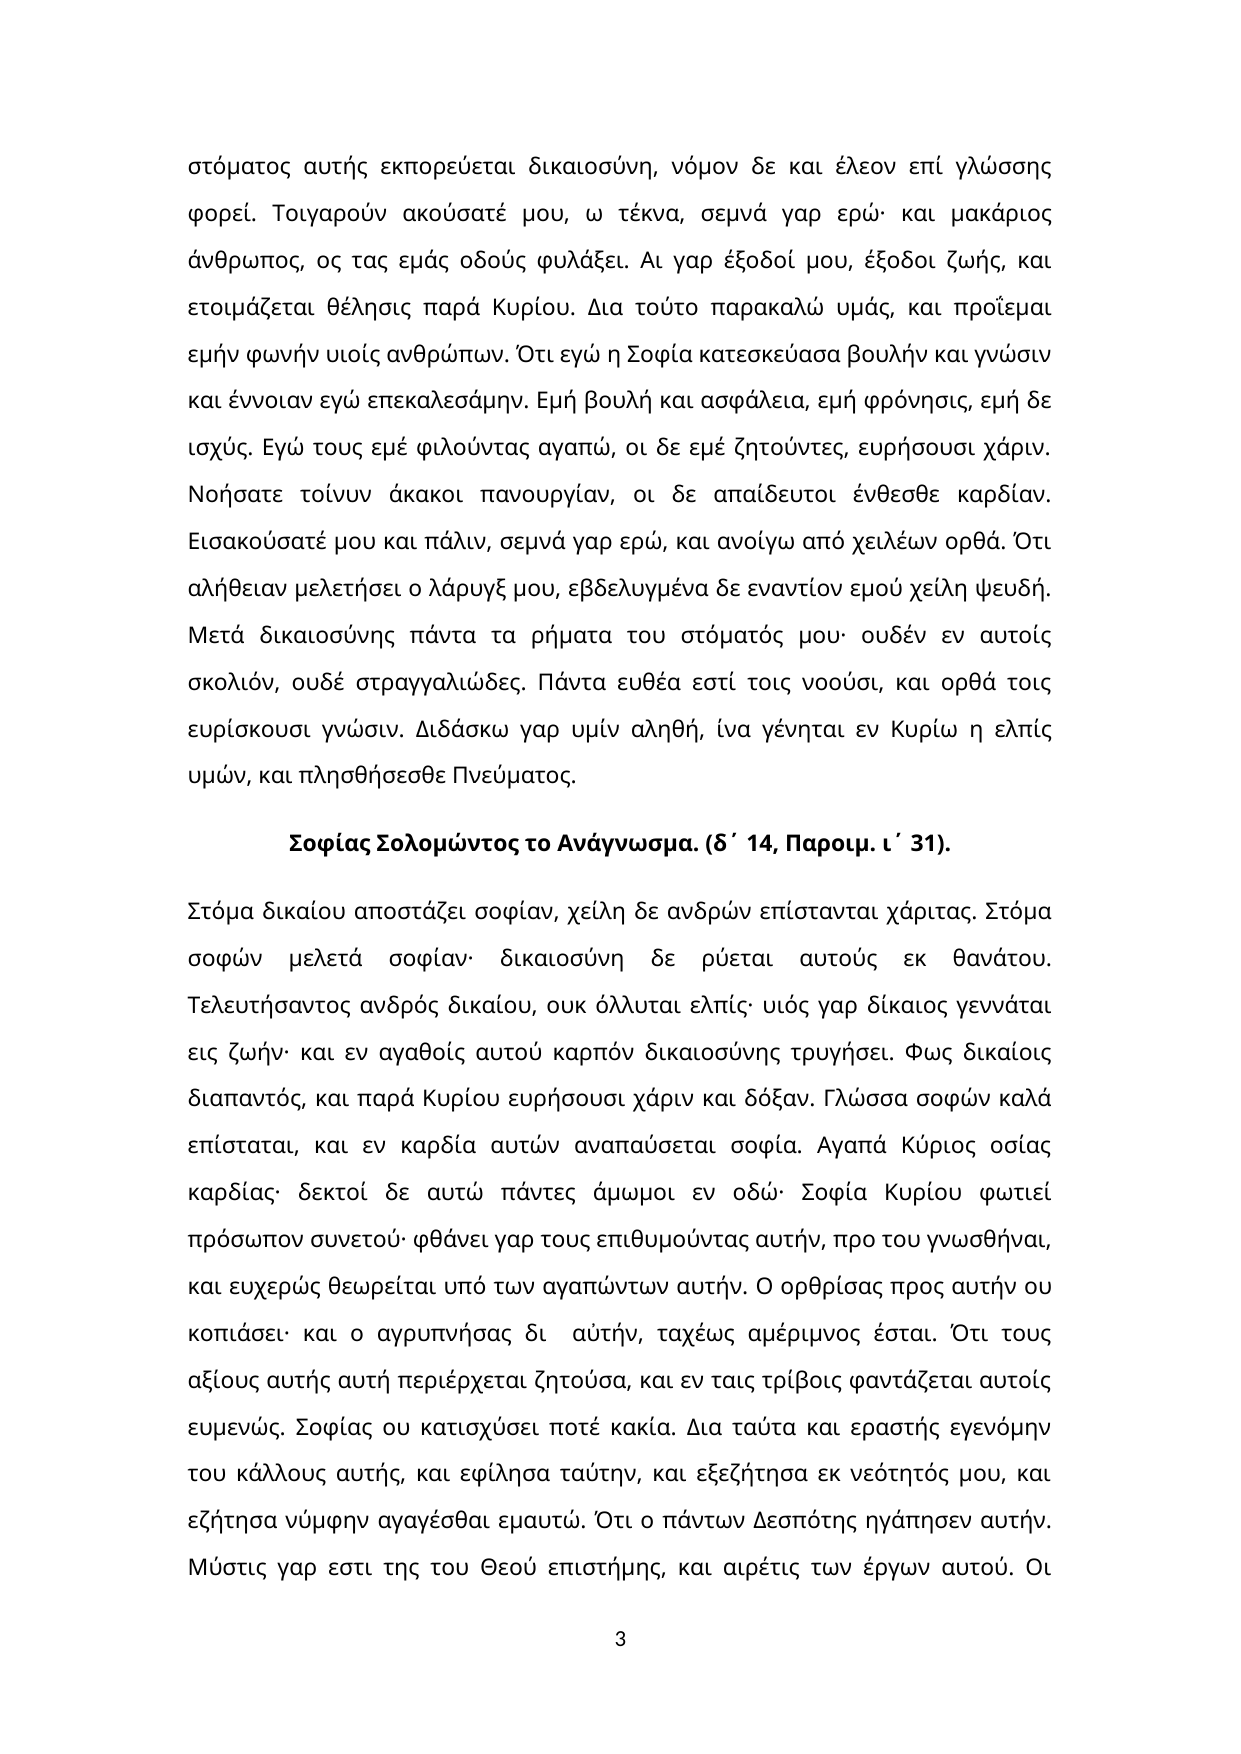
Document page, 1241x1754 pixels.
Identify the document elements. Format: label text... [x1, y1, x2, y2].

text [187, 895, 1053, 1582]
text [187, 150, 1053, 791]
text Σοφίας Σολομώντος το Ανάγνωσμα. (δ´ 14, Παροιμ. ι´ 31). [187, 827, 1053, 858]
